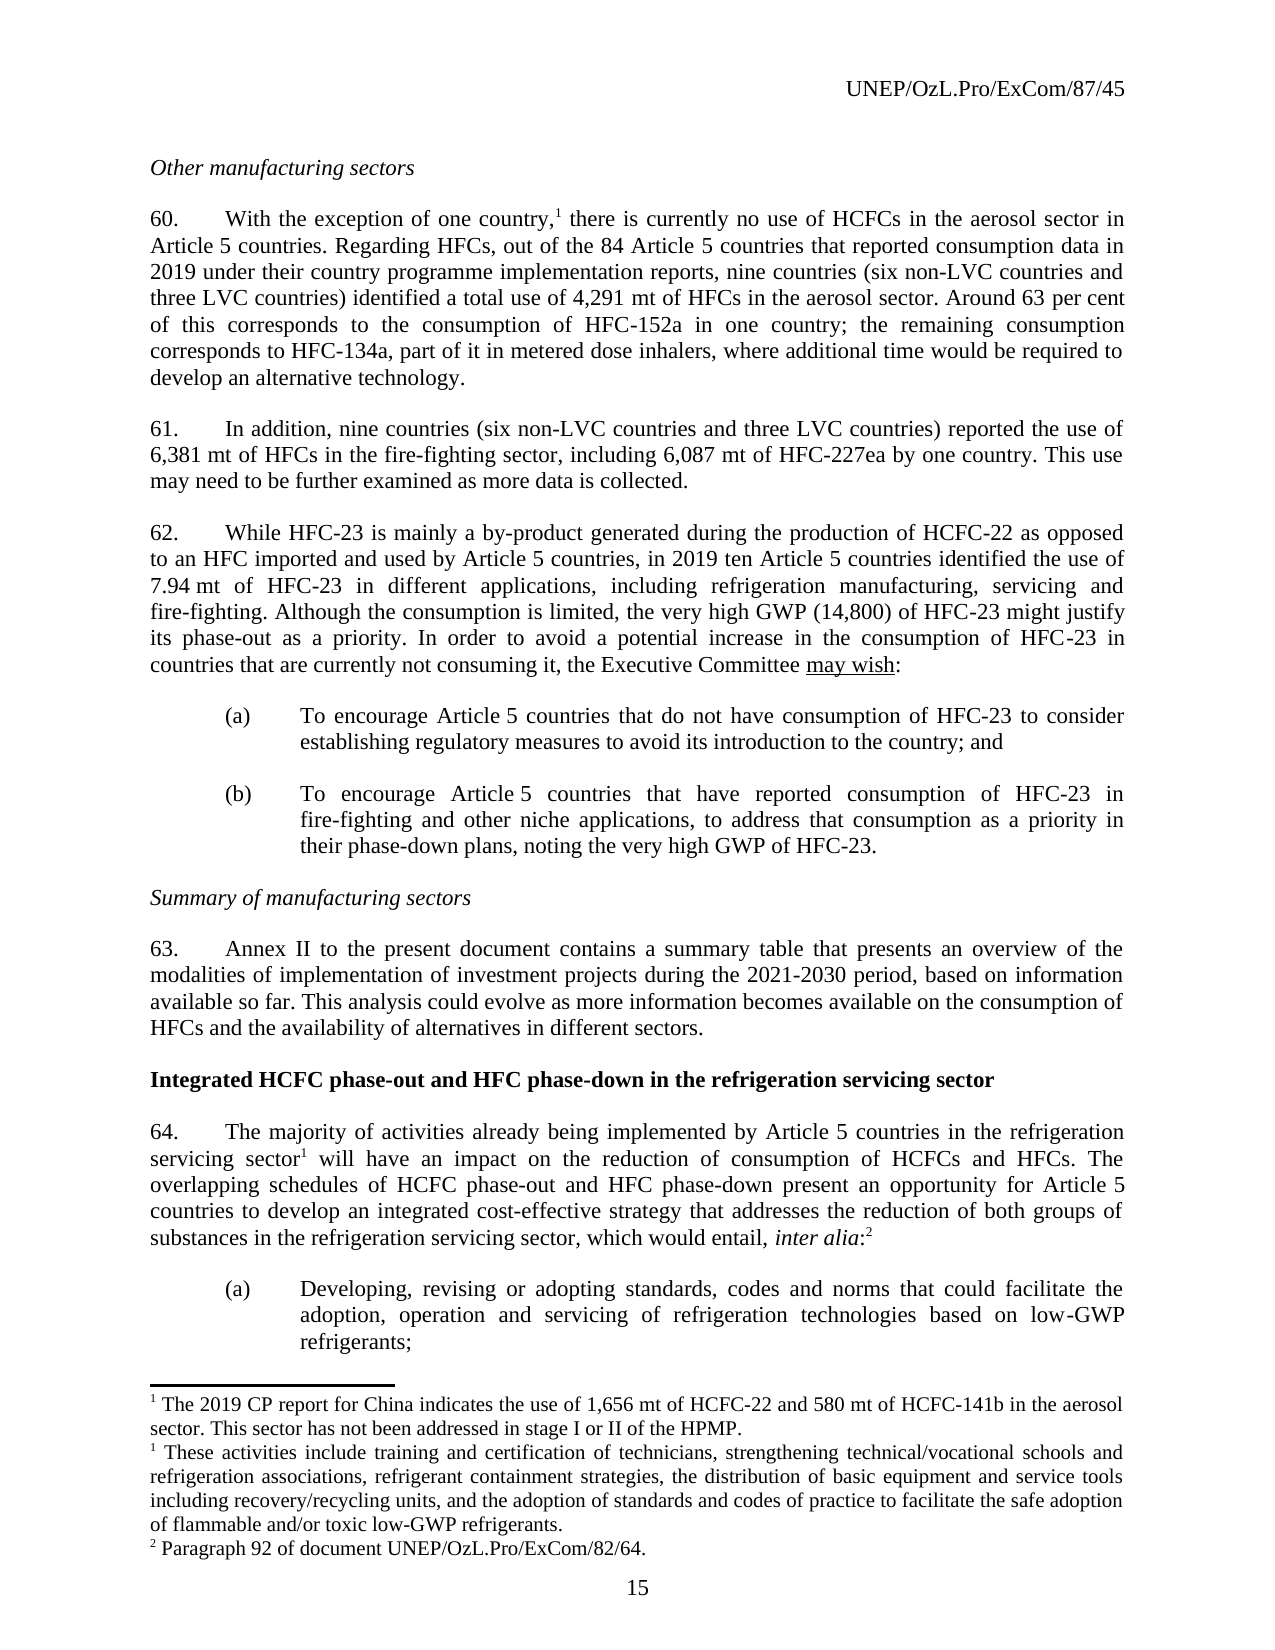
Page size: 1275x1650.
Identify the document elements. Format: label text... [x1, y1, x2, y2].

list Annex II to the present document contains a summary table that presents an overview of the modalities of implementation of investment projects during the 2021-2030 period, based on information available so far. This analysis could evolve as more information becomes available on the consumption of HFCs and the availability of alternatives in different sectors. [150, 935, 1125, 1041]
subtitle To encourage Article 5 countries that do not have consumption of HFC-23 to consider establishing regulatory measures to avoid its introduction to the country; and [225, 702, 1125, 755]
subtitle In addition, nine countries (six non-LVC countries and three LVC countries) reported the use of 6,381 mt of HFCs in the fire-fighting sector, including 6,087 mt of HFC-227ea by one country. This use may need to be further examined as more data is collected. [150, 415, 1125, 494]
subtitle While HFC-23 is mainly a by-product generated during the production of HCFC-22 as opposed to an HFC imported and used by Article 5 countries, in 2019 ten Article 5 countries identified the use of 7.94 mt of HFC-23 in different applications, including refrigeration manufacturing, servicing and fire-fighting. Although the consumption is limited, the very high GWP (14,800) of HFC-23 might justify its phase-out as a priority. In order to avoid a potential increase in the consumption of HFC-23 in countries that are currently not consuming it, the Executive Committee may wish: [150, 519, 1125, 677]
subtitle The majority of activities already being implemented by Article 5 countries in the refrigeration servicing sector will have an impact on the reduction of consumption of HCFCs and HFCs. The overlapping schedules of HCFC phase-out and HFC phase-down present an opportunity for Article 5 countries to develop an integrated cost-effective strategy that addresses the reduction of both groups of substances in the refrigeration servicing sector, which would entail, inter alia: [150, 1118, 1125, 1250]
text Integrated HCFC phase-out and HFC phase-down in the refrigeration servicing sector [150, 1066, 1125, 1092]
subtitle With the exception of one country, there is currently no use of HCFCs in the aerosol sector in Article 5 countries. Regarding HFCs, out of the 84 Article 5 countries that reported consumption data in 2019 under their country programme implementation reports, nine countries (six non-LVC countries and three LVC countries) identified a total use of 4,291 mt of HFCs in the aerosol sector. Around 63 per cent of this corresponds to the consumption of HFC-152a in one country; the remaining consumption corresponds to HFC-134a, part of it in metered dose inhalers, where additional time would be required to develop an alternative technology. [150, 205, 1125, 390]
subtitle To encourage Article 5 countries that have reported consumption of HFC-23 in fire-fighting and other niche applications, to address that consumption as a priority in their phase-down plans, noting the very high GWP of HFC-23. [225, 780, 1125, 859]
subtitle Other manufacturing sectors [150, 154, 1125, 180]
text Summary of manufacturing sectors [150, 884, 1125, 910]
subtitle Developing, revising or adopting standards, codes and norms that could facilitate the adoption, operation and servicing of refrigeration technologies based on low-GWP refrigerants; [225, 1275, 1125, 1354]
